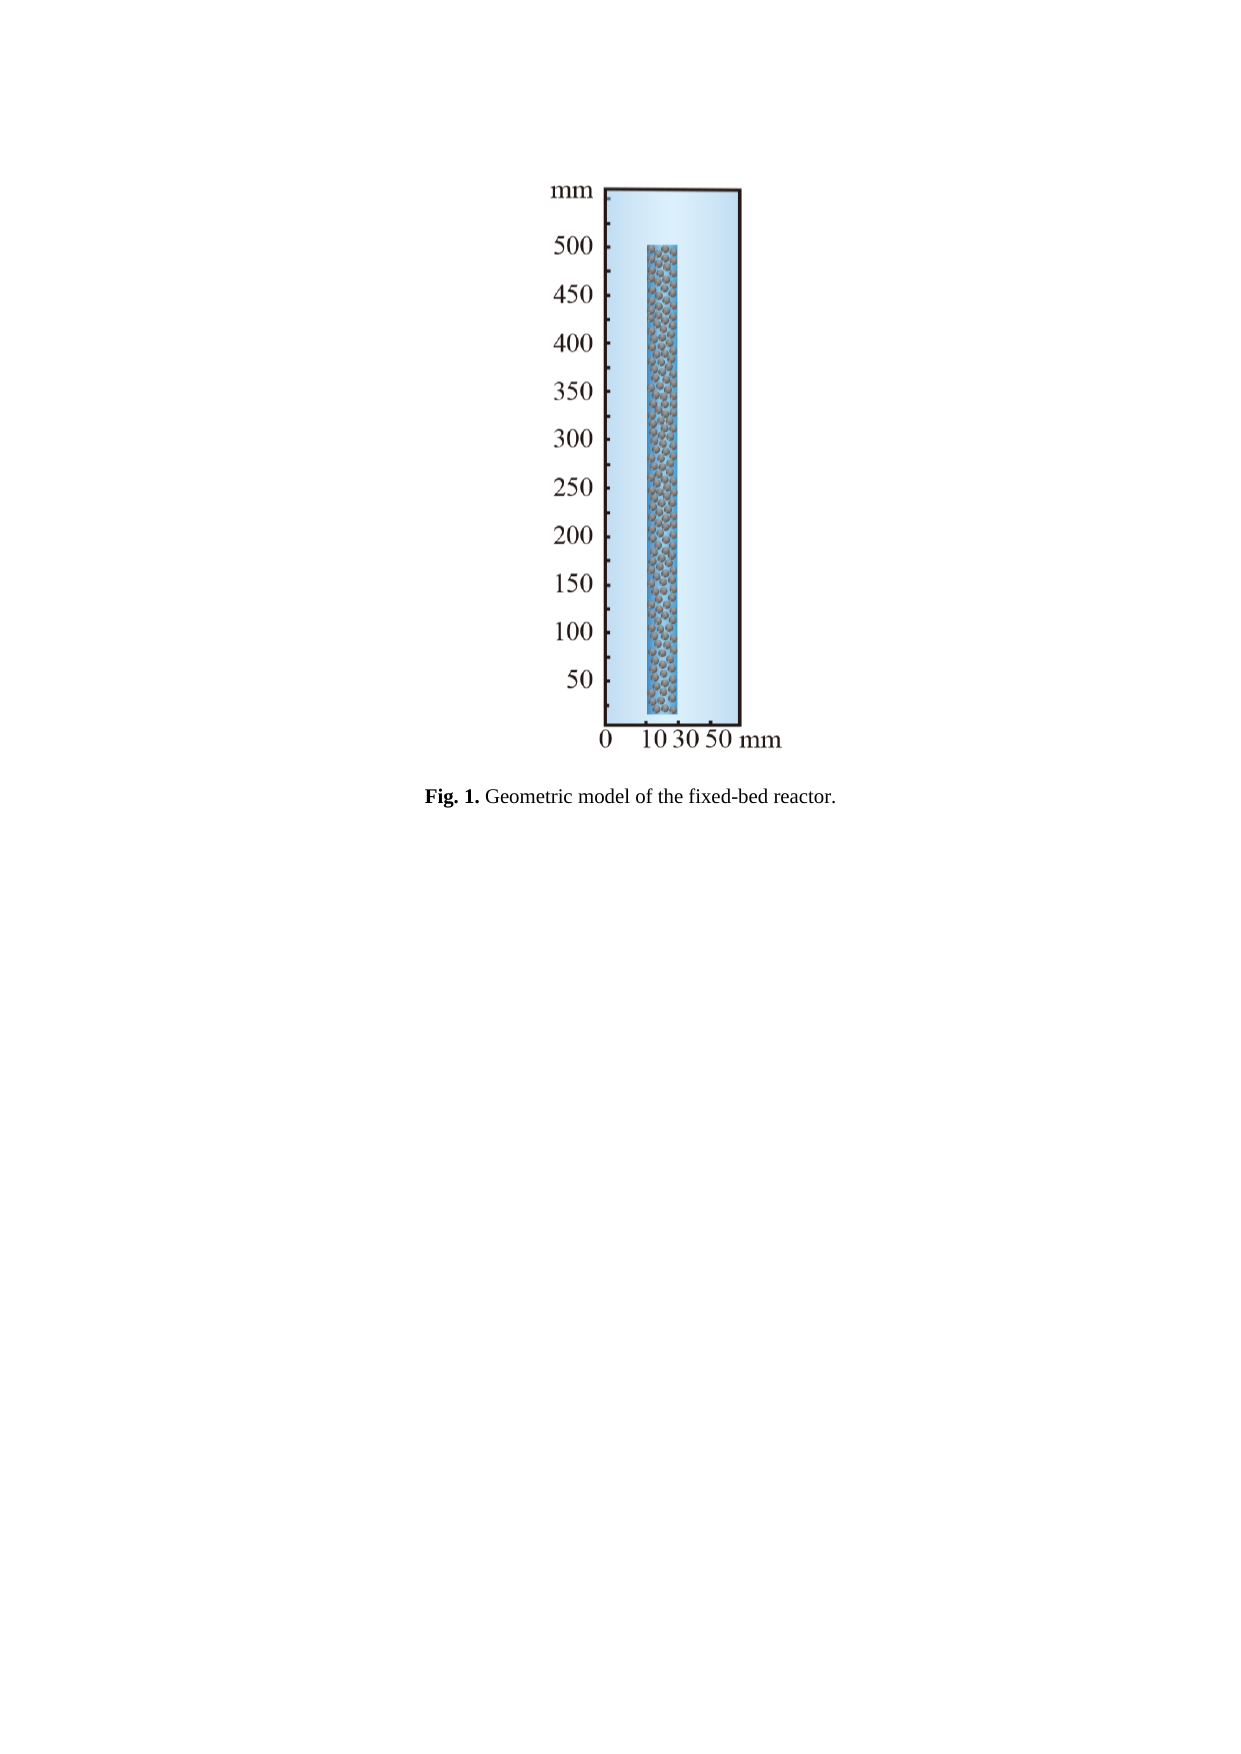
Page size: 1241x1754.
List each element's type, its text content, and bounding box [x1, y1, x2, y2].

picture [493, 162, 828, 766]
